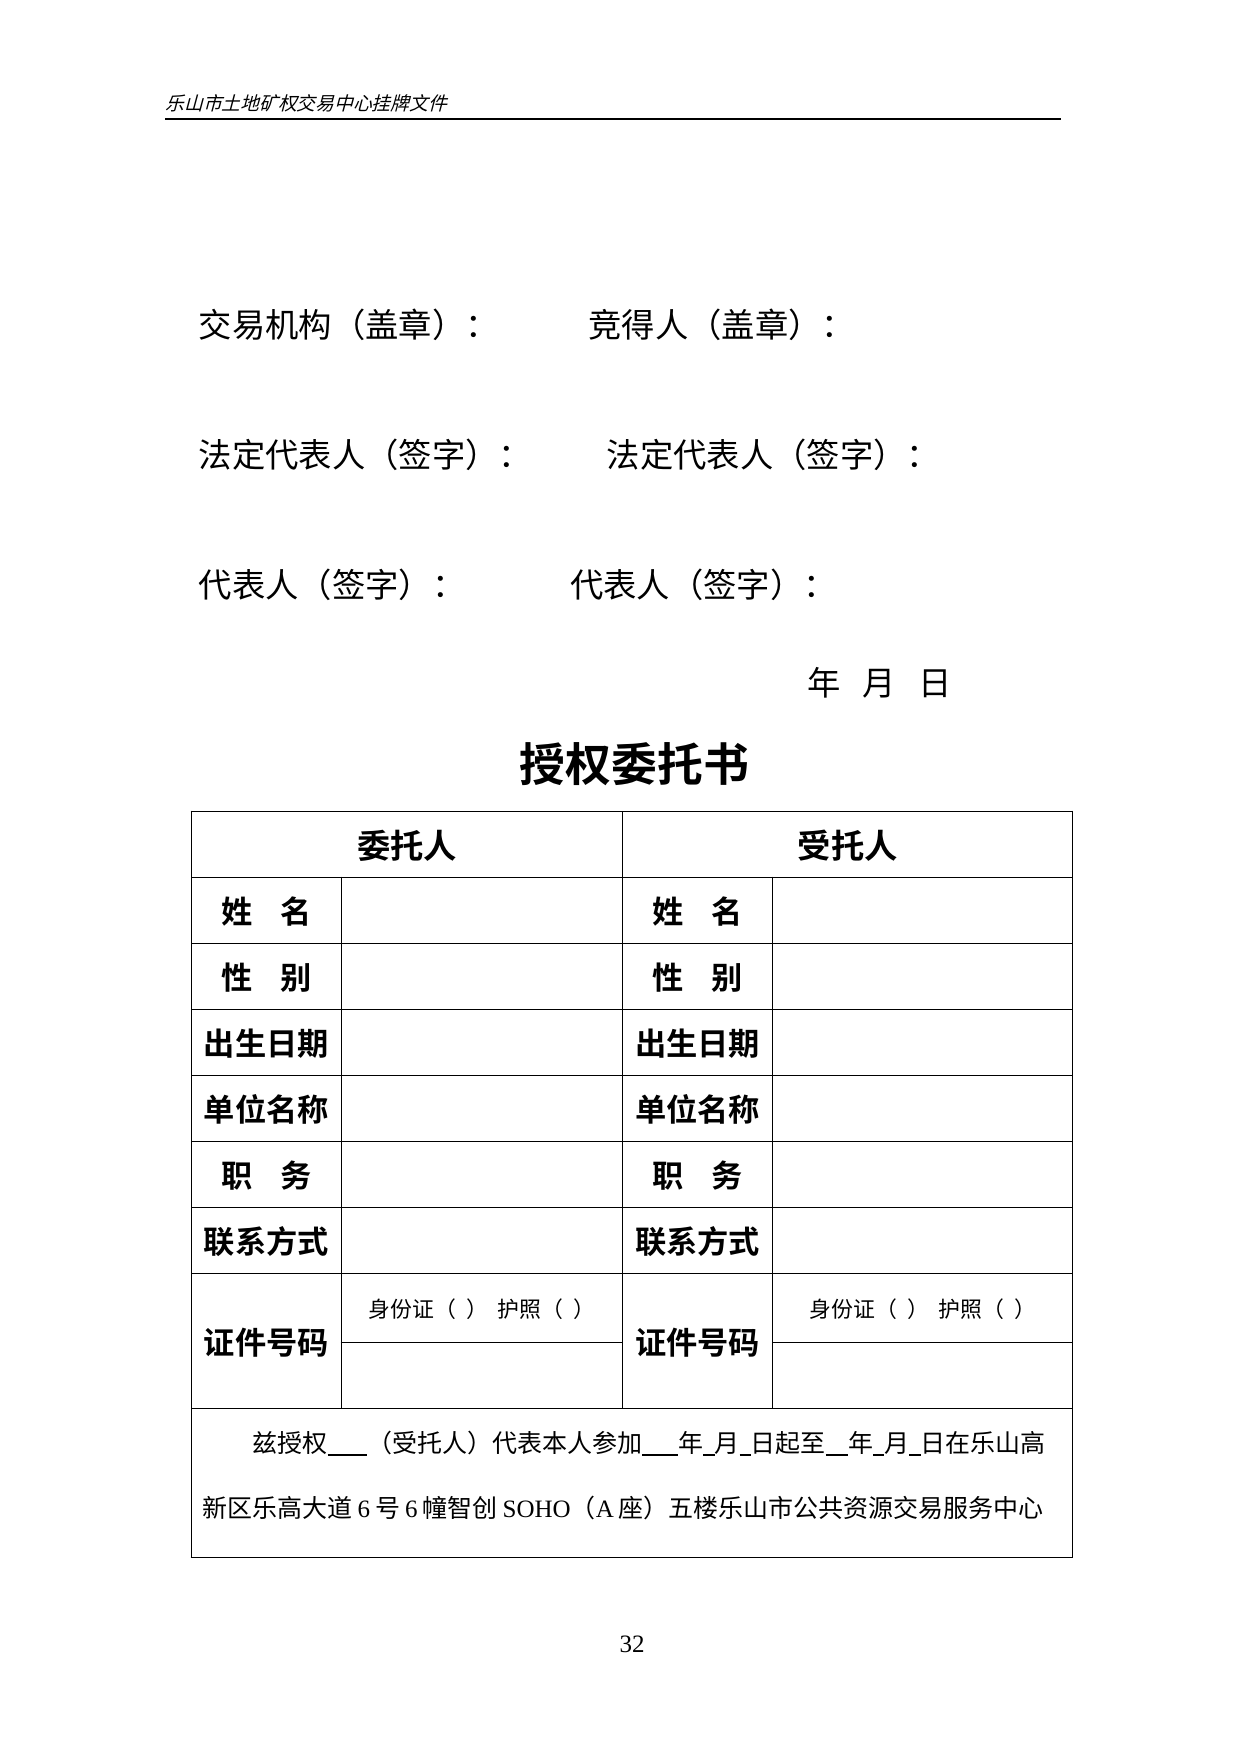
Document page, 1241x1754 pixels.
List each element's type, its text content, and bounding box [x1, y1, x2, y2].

table_cell 出生日期 [623, 1010, 772, 1075]
table_cell [773, 1208, 1072, 1273]
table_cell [192, 1409, 1072, 1557]
table_cell 职 务 [623, 1142, 772, 1207]
table_cell [773, 1343, 1072, 1408]
table_cell [342, 1076, 622, 1141]
text 法定代表人（签字）： 法定代表人（签字）： [165, 421, 1098, 486]
table_cell 证件号码 [192, 1274, 341, 1408]
table_cell [342, 1343, 622, 1408]
table_header 委托人 [192, 812, 622, 877]
table_cell 身份证（ ） 护照（ ） [342, 1274, 622, 1342]
table_cell [773, 1076, 1072, 1141]
table_cell 联系方式 [192, 1208, 341, 1273]
table_cell 职 务 [192, 1142, 341, 1207]
table_cell 出生日期 [192, 1010, 341, 1075]
table_cell 联系方式 [623, 1208, 772, 1273]
table_cell 单位名称 [623, 1076, 772, 1141]
table_cell [342, 1010, 622, 1075]
table_cell [342, 878, 622, 943]
table_cell [773, 878, 1072, 943]
table_cell 姓 名 [623, 878, 772, 943]
table_cell [773, 1142, 1072, 1207]
table_cell 性 别 [623, 944, 772, 1009]
table_cell 姓 名 [192, 878, 341, 943]
table_cell 性 别 [192, 944, 341, 1009]
table_cell [342, 1208, 622, 1273]
table_cell 证件号码 [623, 1274, 772, 1408]
text 年 月 日 [165, 648, 1098, 713]
table_cell [773, 1010, 1072, 1075]
table_cell [342, 944, 622, 1009]
table_cell [773, 944, 1072, 1009]
table_cell 身份证（ ） 护照（ ） [773, 1274, 1072, 1342]
table_cell 单位名称 [192, 1076, 341, 1141]
text 授权委托书 [165, 713, 1103, 811]
table_cell [342, 1142, 622, 1207]
text 代表人（签字）： 代表人（签字）： [165, 551, 1098, 616]
table_header 受托人 [623, 812, 1072, 877]
text 交易机构（盖章）： 竞得人（盖章）： [165, 291, 1098, 356]
